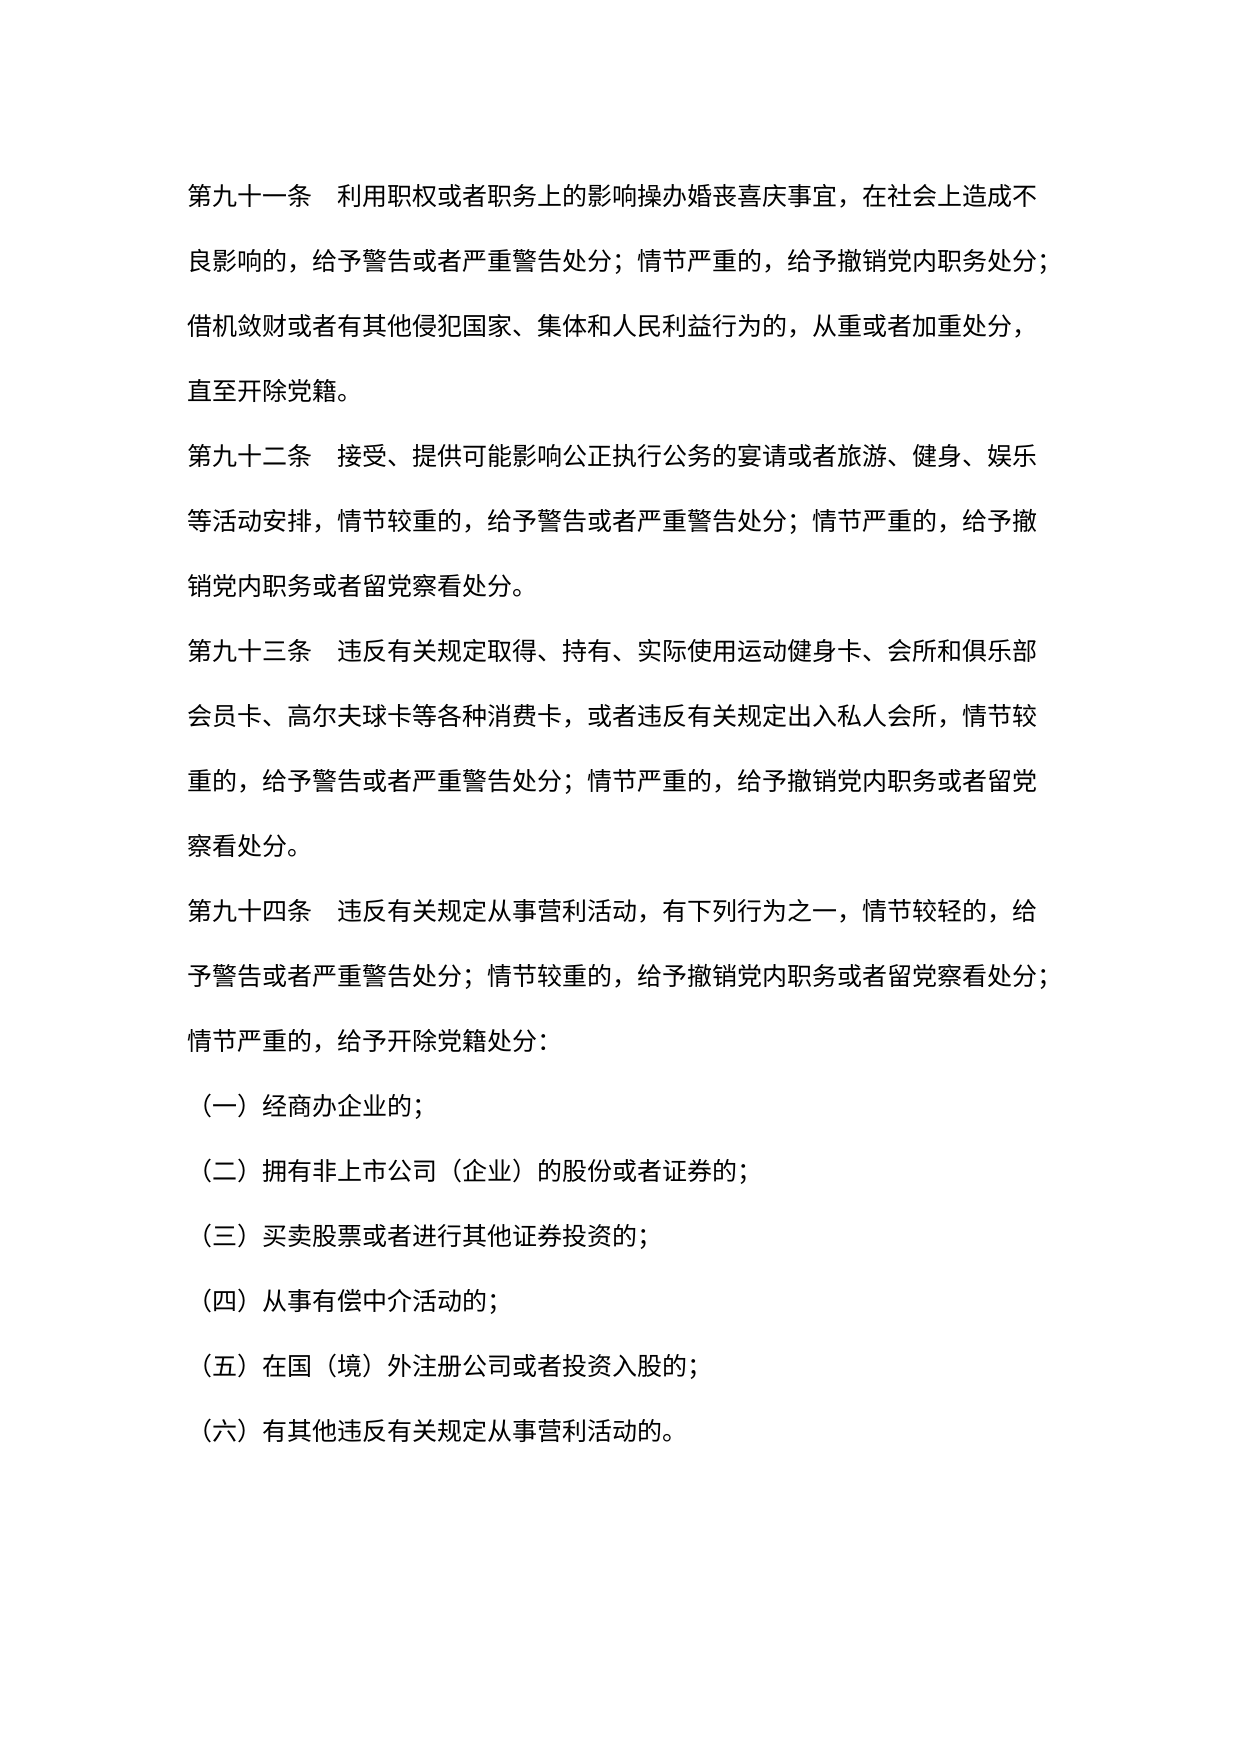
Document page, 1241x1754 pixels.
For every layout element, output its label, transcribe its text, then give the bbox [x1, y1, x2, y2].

text （五）在国（境）外注册公司或者投资入股的； [187, 1332, 1053, 1397]
text 第九十二条 接受、提供可能影响公正执行公务的宴请或者旅游、健身、娱乐等活动安排，情节较重的，给予警告或者严重警告处分；情节严重的，给予撤销党内职务或者留党察看处分。 [187, 422, 1053, 617]
text （三）买卖股票或者进行其他证券投资的； [187, 1202, 1053, 1267]
text 第九十三条 违反有关规定取得、持有、实际使用运动健身卡、会所和俱乐部会员卡、高尔夫球卡等各种消费卡，或者违反有关规定出入私人会所，情节较重的，给予警告或者严重警告处分；情节严重的，给予撤销党内职务或者留党察看处分。 [187, 617, 1053, 877]
text （一）经商办企业的； [187, 1072, 1053, 1137]
text 第九十四条 违反有关规定从事营利活动，有下列行为之一，情节较轻的，给予警告或者严重警告处分；情节较重的，给予撤销党内职务或者留党察看处分；情节严重的，给予开除党籍处分： [187, 877, 1053, 1072]
text （四）从事有偿中介活动的； [187, 1267, 1053, 1332]
text （二）拥有非上市公司（企业）的股份或者证券的； [187, 1137, 1053, 1202]
text 第九十一条 利用职权或者职务上的影响操办婚丧喜庆事宜，在社会上造成不良影响的，给予警告或者严重警告处分；情节严重的，给予撤销党内职务处分；借机敛财或者有其他侵犯国家、集体和人民利益行为的，从重或者加重处分，直至开除党籍。 [187, 162, 1053, 422]
text （六）有其他违反有关规定从事营利活动的。 [187, 1397, 1053, 1462]
